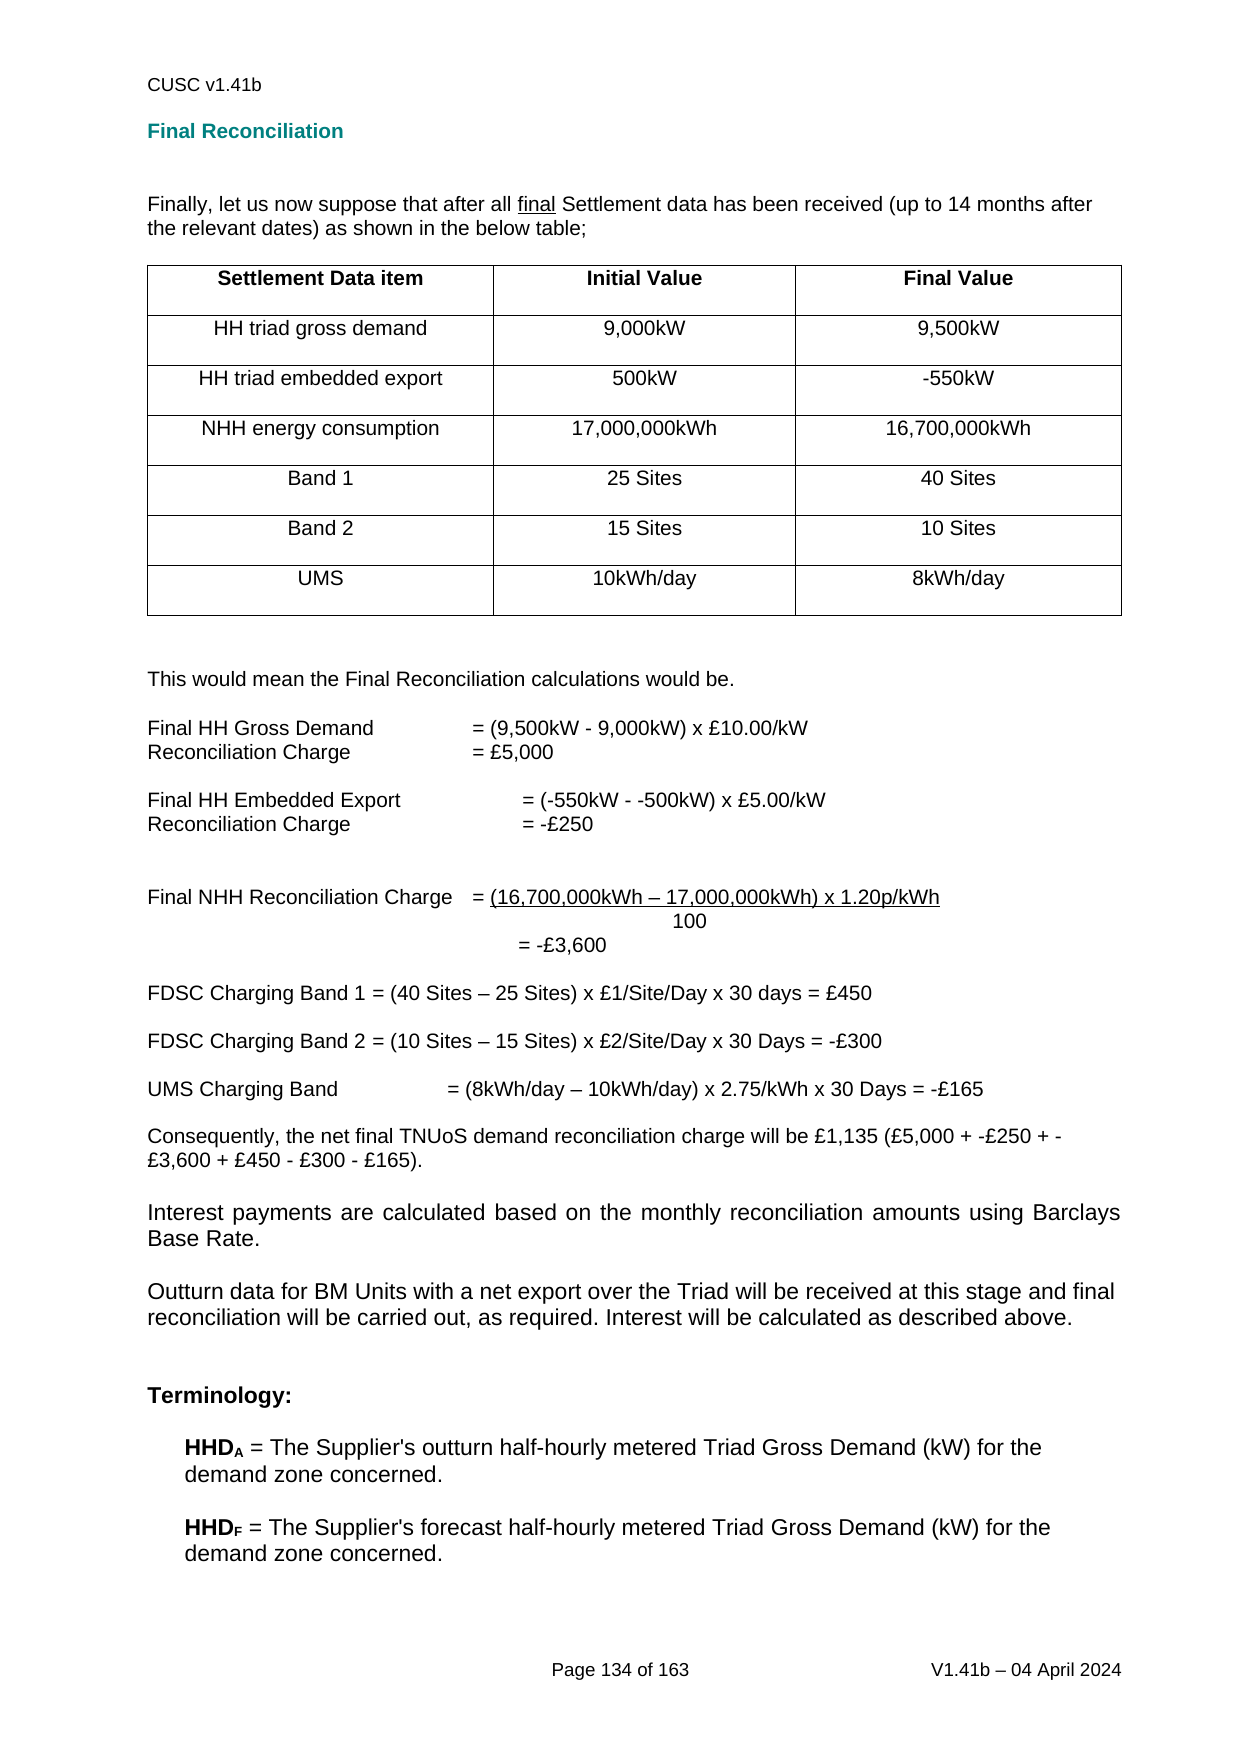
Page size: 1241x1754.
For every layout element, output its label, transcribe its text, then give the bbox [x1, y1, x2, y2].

text Reconciliation Charge = -£250 [147, 812, 1121, 836]
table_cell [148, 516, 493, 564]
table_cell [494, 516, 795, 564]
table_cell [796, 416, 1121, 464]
text FDSC Charging Band 2 = (10 Sites – 15 Sites) x £2/Site/Day x 30 Days = -£300 [147, 1028, 1121, 1052]
text Consequently, the net final TNUoS demand reconciliation charge will be £1,135 (£5,000 + -£250 + -£3,600 + £450 - £300 - £165). [147, 1124, 1121, 1172]
text = -£3,600 [147, 933, 1121, 957]
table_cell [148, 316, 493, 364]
text Interest payments are calculated based on the monthly reconciliation amounts using Barclays Base Rate. [147, 1198, 1121, 1251]
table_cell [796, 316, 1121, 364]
text HHDF = The Supplier's forecast half-hourly metered Triad Gross Demand (kW) for the demand zone concerned. [184, 1513, 1121, 1566]
text Final Reconciliation [147, 119, 1121, 143]
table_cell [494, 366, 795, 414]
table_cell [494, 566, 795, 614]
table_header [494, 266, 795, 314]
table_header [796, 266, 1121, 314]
text FDSC Charging Band 1 = (40 Sites – 25 Sites) x £1/Site/Day x 30 days = £450 [147, 981, 1121, 1004]
text UMS Charging Band = (8kWh/day – 10kWh/day) x 2.75/kWh x 30 Days = -£165 [147, 1076, 1121, 1100]
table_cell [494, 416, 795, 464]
text HHDA = The Supplier's outturn half-hourly metered Triad Gross Demand (kW) for the demand zone concerned. [184, 1434, 1121, 1487]
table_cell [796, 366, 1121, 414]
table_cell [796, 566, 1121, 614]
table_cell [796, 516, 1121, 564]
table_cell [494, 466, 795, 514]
text Final HH Embedded Export = (-550kW - -500kW) x £5.00/kW [147, 788, 1121, 812]
text Reconciliation Charge = £5,000 [147, 740, 1121, 764]
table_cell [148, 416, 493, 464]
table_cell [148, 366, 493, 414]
text Final NHH Reconciliation Charge = (16,700,000kWh – 17,000,000kWh) x 1.20p/kWh [147, 885, 1121, 909]
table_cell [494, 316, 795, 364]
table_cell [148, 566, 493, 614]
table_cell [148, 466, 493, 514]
text Final HH Gross Demand = (9,500kW - 9,000kW) x £10.00/kW [147, 716, 1121, 740]
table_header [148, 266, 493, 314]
text This would mean the Final Reconciliation calculations would be. [147, 667, 1121, 691]
text Terminology: [147, 1382, 1121, 1408]
text Finally, let us now suppose that after all final Settlement data has been received (up to 14 months after the relevant dates) as shown in the below table; [147, 192, 1121, 239]
text Outturn data for BM Units with a net export over the Triad will be received at this stage and final reconciliation will be carried out, as required. Interest will be calculated as described above. [147, 1278, 1121, 1330]
text 100 [147, 909, 1121, 933]
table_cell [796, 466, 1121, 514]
